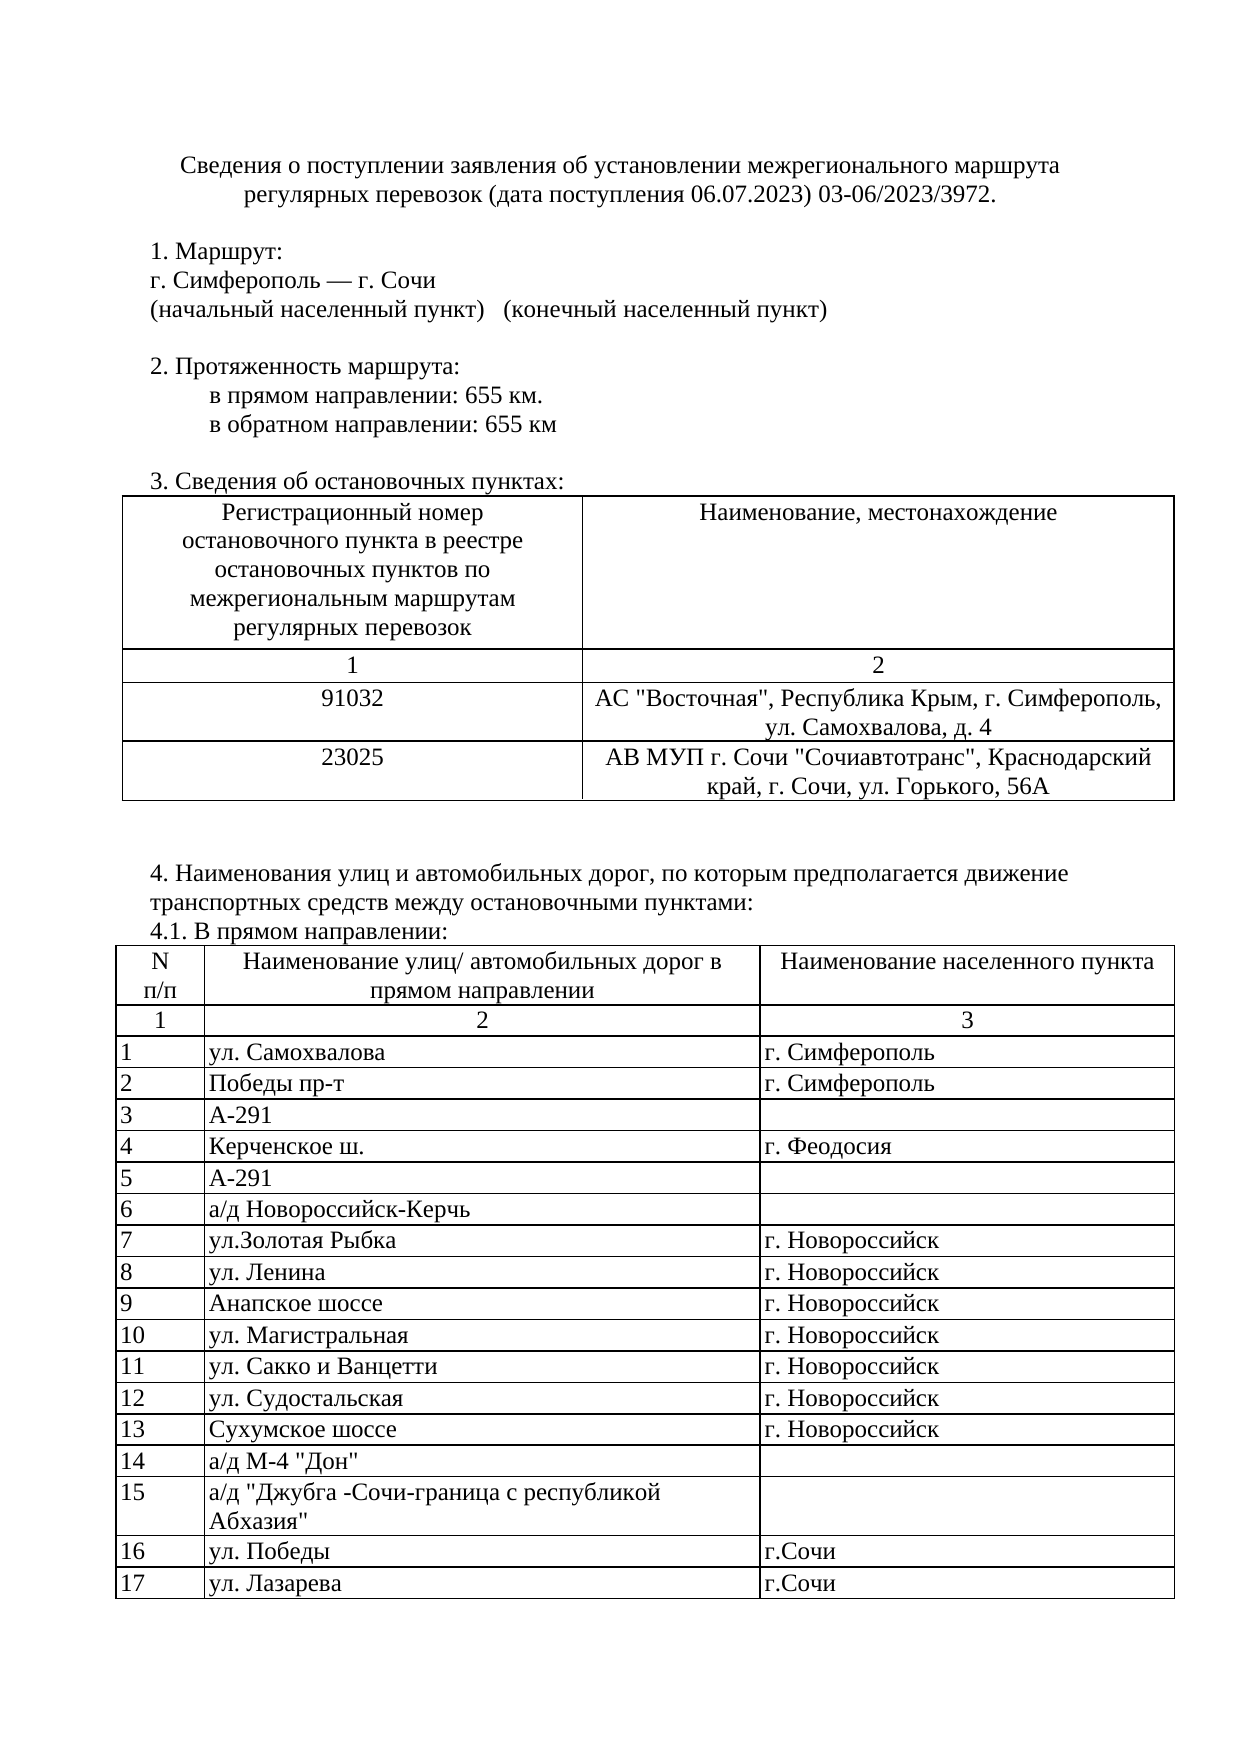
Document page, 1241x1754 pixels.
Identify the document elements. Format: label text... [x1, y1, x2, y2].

table_cell 12 [117, 1383, 204, 1413]
table_cell А-291 [205, 1163, 759, 1193]
table_cell г. Симферополь [761, 1037, 1174, 1067]
table_cell 15 [117, 1477, 204, 1535]
table_cell 17 [117, 1568, 204, 1598]
text 1. Маршрут: [150, 236, 1090, 265]
table_cell а/д "Джубга -Сочи-граница с республикой Абхазия" [205, 1477, 759, 1535]
table_cell АВ МУП г. Сочи "Сочиавтотранс", Краснодарский край, г. Сочи, ул. Горького, 56А [583, 742, 1173, 799]
table_cell 23025 [123, 742, 582, 799]
table_cell 1 [117, 1006, 204, 1035]
table_cell АС "Восточная", Республика Крым, г. Симферополь, ул. Самохвалова, д. 4 [583, 683, 1173, 740]
table_cell [761, 1100, 1174, 1130]
table_header Регистрационный номер остановочного пункта в реестре остановочных пунктов по межрегиональным маршрутам регулярных перевозок [123, 497, 582, 648]
table_cell г. Новороссийск [761, 1226, 1174, 1256]
text в прямом направлении: 655 км. [150, 380, 1090, 409]
table_cell г. Новороссийск [761, 1320, 1174, 1350]
table_cell 2 [205, 1006, 759, 1035]
table_cell [761, 1477, 1174, 1535]
table_cell ул.Золотая Рыбка [205, 1226, 759, 1256]
table_cell г.Сочи [761, 1536, 1174, 1566]
table_cell ул. Самохвалова [205, 1037, 759, 1067]
table_header Наименование, местонахождение [583, 497, 1173, 648]
table_cell [761, 1446, 1174, 1476]
table_cell [761, 1194, 1174, 1224]
table_cell ул. Победы [205, 1536, 759, 1566]
table_cell 8 [117, 1257, 204, 1287]
table_cell Анапское шоссе [205, 1289, 759, 1318]
table_cell г. Симферополь [761, 1068, 1174, 1098]
table_cell ул. Сакко и Ванцетти [205, 1352, 759, 1381]
table_cell 14 [117, 1446, 204, 1476]
table_cell 91032 [123, 683, 582, 740]
table_cell г. Новороссийск [761, 1383, 1174, 1413]
text г. Симферополь — г. Сочи [150, 265, 1090, 294]
table_cell а/д М-4 "Дон" [205, 1446, 759, 1476]
table_header N п/п [117, 946, 204, 1004]
table_cell 7 [117, 1226, 204, 1256]
table_cell 9 [117, 1289, 204, 1318]
table_cell г. Новороссийск [761, 1289, 1174, 1318]
table_header Наименование улиц/ автомобильных дорог в прямом направлении [205, 946, 759, 1004]
text Сведения о поступлении заявления об установлении межрегионального маршрута регулярных перевозок (дата поступления 06.07.2023) 03-06/2023/3972. [150, 150, 1090, 207]
text 4.1. В прямом направлении: [150, 916, 1090, 945]
table_cell 1 [117, 1037, 204, 1067]
table_cell 2 [117, 1068, 204, 1098]
table_cell Сухумское шоссе [205, 1415, 759, 1444]
table_cell 13 [117, 1415, 204, 1444]
table_cell 6 [117, 1194, 204, 1224]
table_cell ул. Ленина [205, 1257, 759, 1287]
table_cell а/д Новороссийск-Керчь [205, 1194, 759, 1224]
text (начальный населенный пункт) (конечный населенный пункт) [150, 294, 1090, 322]
table_cell Керченское ш. [205, 1131, 759, 1161]
table_cell г. Феодосия [761, 1131, 1174, 1161]
text 3. Сведения об остановочных пунктах: [150, 466, 1090, 495]
table_cell 10 [117, 1320, 204, 1350]
table_cell 2 [583, 650, 1173, 681]
table_cell 3 [117, 1100, 204, 1130]
table_cell г.Сочи [761, 1568, 1174, 1598]
table_cell г. Новороссийск [761, 1257, 1174, 1287]
table_header Наименование населенного пункта [761, 946, 1174, 1004]
table_cell 1 [123, 650, 582, 681]
table_cell Победы пр-т [205, 1068, 759, 1098]
table_cell 5 [117, 1163, 204, 1193]
text 2. Протяженность маршрута: [150, 351, 1090, 380]
table_cell ул. Лазарева [205, 1568, 759, 1598]
table_cell г. Новороссийск [761, 1352, 1174, 1381]
table_cell 11 [117, 1352, 204, 1381]
table_cell 16 [117, 1536, 204, 1566]
table_cell 4 [117, 1131, 204, 1161]
table_cell [761, 1163, 1174, 1193]
table_cell ул. Судостальская [205, 1383, 759, 1413]
text в обратном направлении: 655 км [150, 409, 1090, 437]
table_cell 3 [761, 1006, 1174, 1035]
text 4. Наименования улиц и автомобильных дорог, по которым предполагается движение транспортных средств между остановочными пунктами: [150, 858, 1090, 916]
table_cell А-291 [205, 1100, 759, 1130]
table_cell ул. Магистральная [205, 1320, 759, 1350]
table_cell г. Новороссийск [761, 1415, 1174, 1444]
